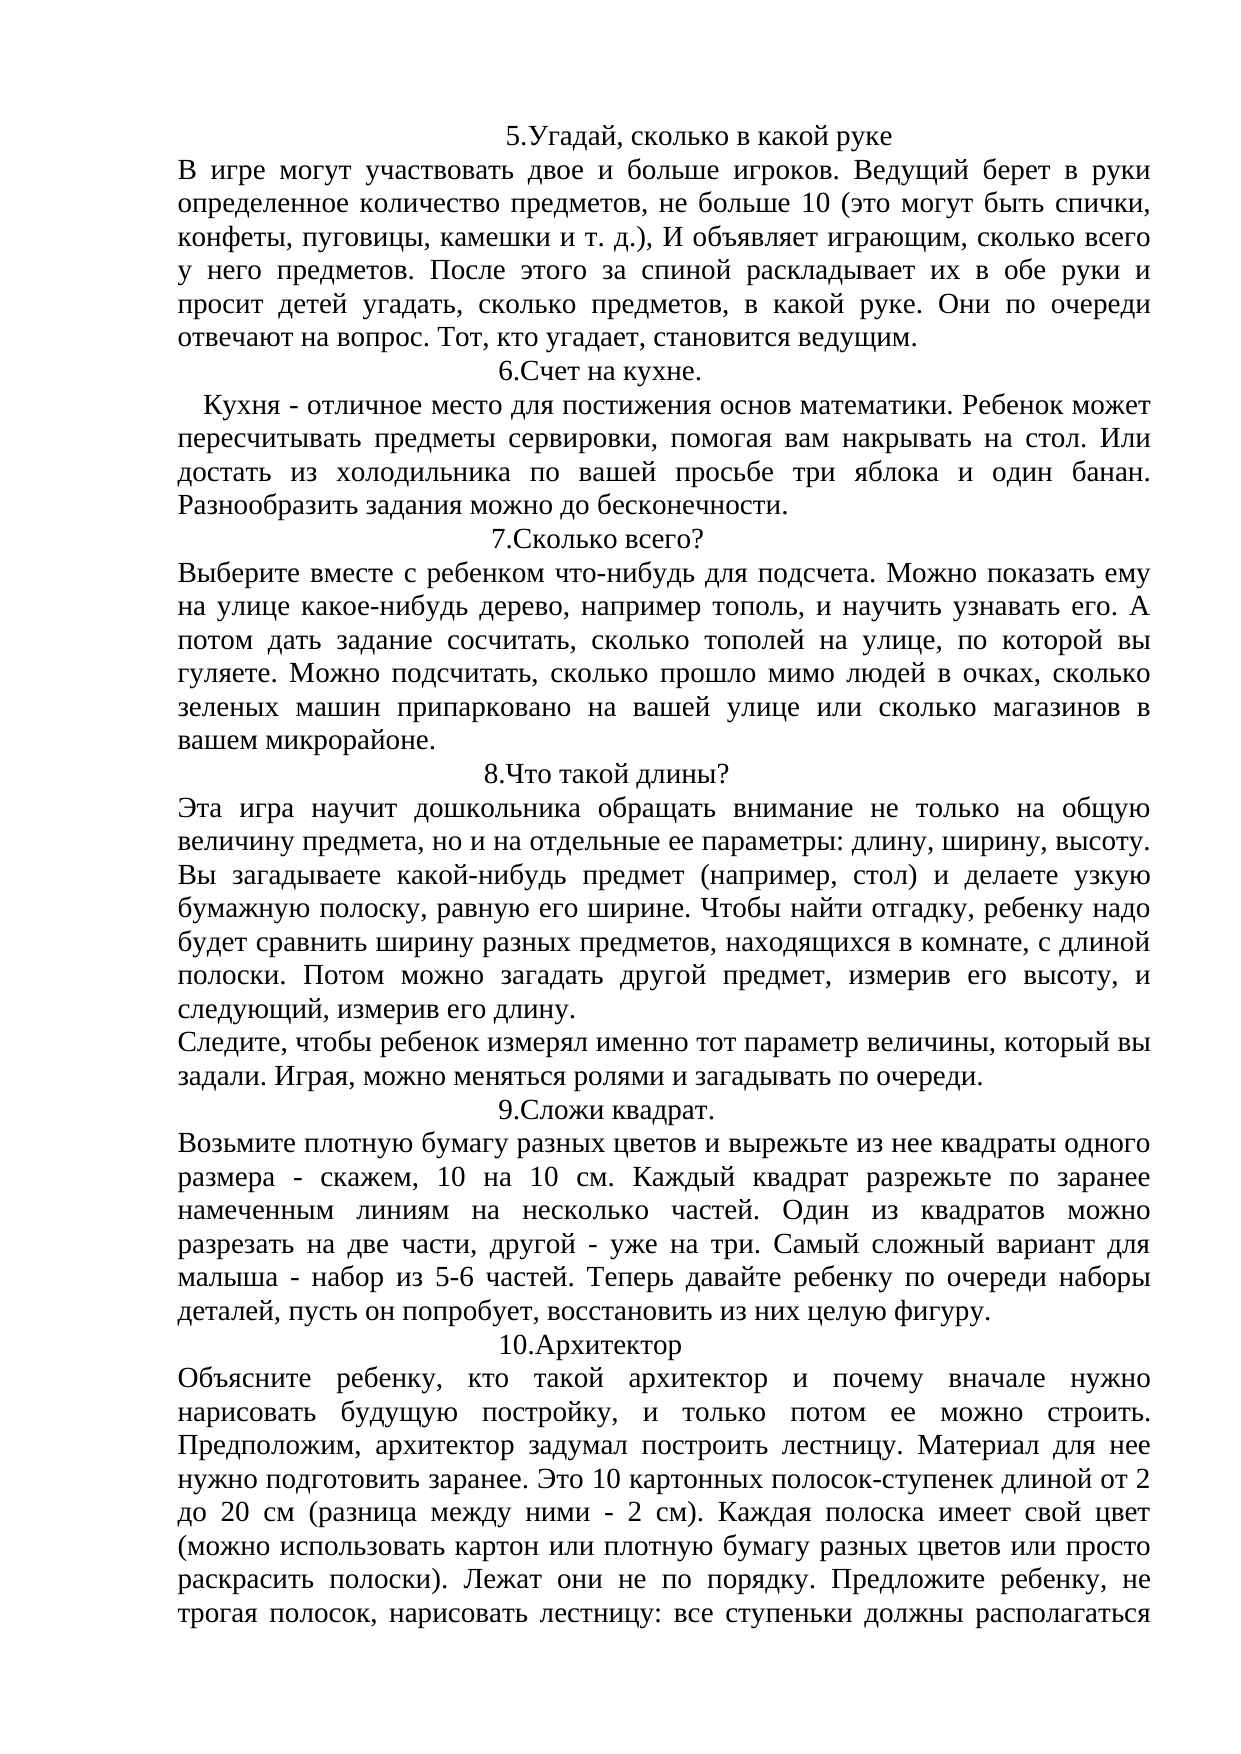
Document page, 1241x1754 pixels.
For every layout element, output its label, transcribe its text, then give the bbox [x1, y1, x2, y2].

text Возьмите плотную бумагу разных цветов и вырежьте из нее квадраты одного размера - скажем, 10 на 10 см. Каждый квадрат разрежьте по заранее намеченным линиям на несколько частей. Один из квадратов можно разрезать на две части, другой - уже на три. Самый сложный вариант для малыша - набор из 5-6 частей. Теперь давайте ребенку по очереди наборы деталей, пусть он попробует, восстановить из них целую фигуру. [177, 1125, 1152, 1327]
text Выберите вместе с ребенком что-нибудь для подсчета. Можно показать ему на улице какое-нибудь дерево, например тополь, и научить узнавать его. А потом дать задание сосчитать, сколько тополей на улице, по которой вы гуляете. Можно подсчитать, сколько прошло мимо людей в очках, сколько зеленых машин припарковано на вашей улице или сколько магазинов в вашем микрорайоне. [177, 555, 1152, 756]
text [177, 1360, 1152, 1629]
text 8.Что такой длины? [177, 756, 1152, 789]
text В игре могут участвовать двое и больше игроков. Ведущий берет в руки определенное количество предметов, не больше 10 (это могут быть спички, конфеты, пуговицы, камешки и т. д.), И объявляет играющим, сколько всего у него предметов. После этого за спиной раскладывает их в обе руки и просит детей угадать, сколько предметов, в какой руке. Они по очереди отвечают на вопрос. Тот, кто угадает, становится ведущим. [177, 152, 1152, 353]
text 7.Сколько всего? [177, 521, 1152, 554]
text 6.Счет на кухне. [177, 353, 1152, 387]
text Эта игра научит дошкольника обращать внимание не только на общую величину предмета, но и на отдельные ее параметры: длину, ширину, высоту. Вы загадываете какой-нибудь предмет (например, стол) и делаете узкую бумажную полоску, равную его ширине. Чтобы найти отгадку, ребенку надо будет сравнить ширину разных предметов, находящихся в комнате, с длиной полоски. Потом можно загадать другой предмет, измерив его высоту, и следующий, измерив его длину. [177, 790, 1152, 1024]
text 5.Угадай, сколько в какой руке [177, 118, 1152, 152]
text Кухня - отличное место для постижения основ математики. Ребенок может пересчитывать предметы сервировки, помогая вам накрывать на стол. Или достать из холодильника по вашей просьбе три яблока и один банан. Разнообразить задания можно до бесконечности. [177, 387, 1152, 521]
text Следите, чтобы ребенок измерял именно тот параметр величины, который вы задали. Играя, можно меняться ролями и загадывать по очереди. [177, 1024, 1152, 1092]
text 10.Архитектор [177, 1327, 1152, 1360]
text 9.Сложи квадрат. [177, 1092, 1152, 1125]
